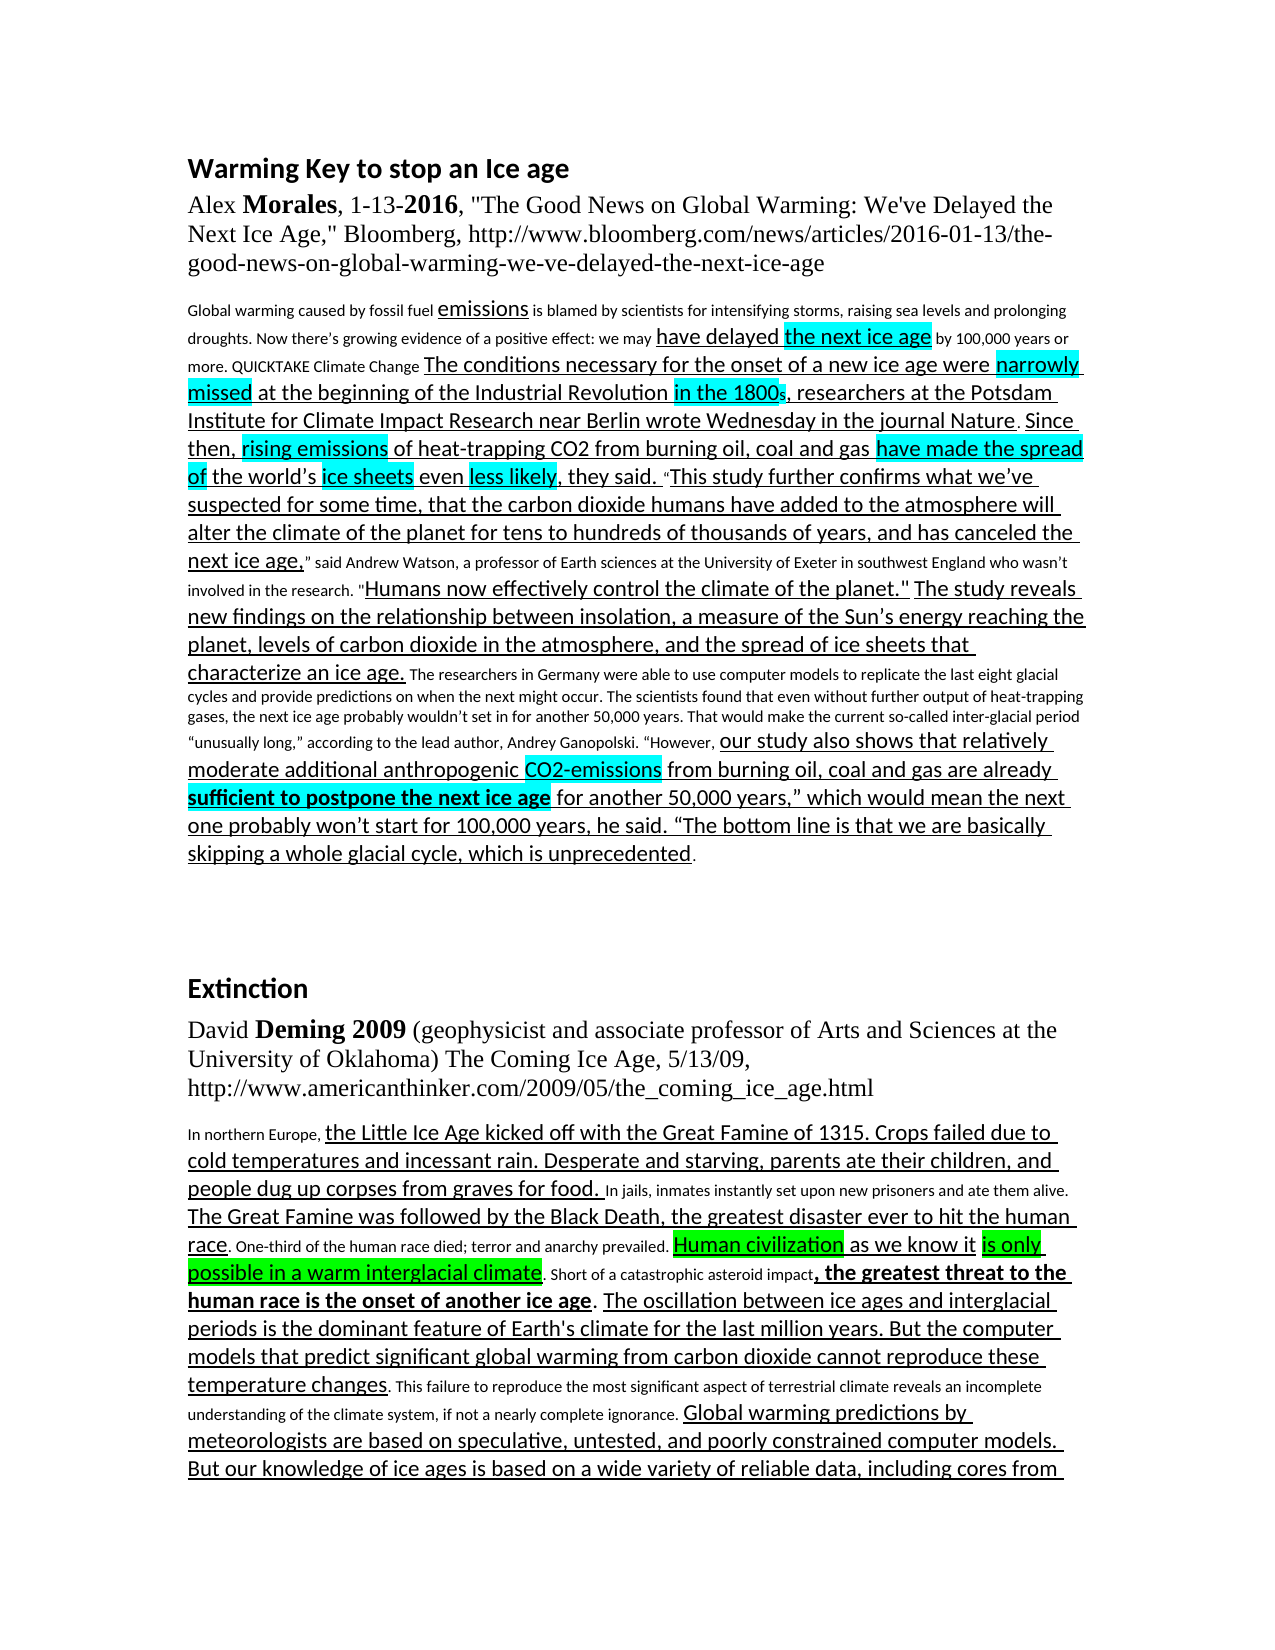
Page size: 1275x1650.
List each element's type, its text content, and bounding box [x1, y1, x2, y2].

text David Deming 2009 (geophysicist and associate professor of Arts and Sciences at the University of Oklahoma) The Coming Ice Age, 5/13/09, http://www.americanthinker.com/2009/05/the_coming_ice_age.html [187, 1013, 1087, 1101]
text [187, 1118, 1087, 1482]
subtitle Warming Key to stop an Ice age [187, 150, 1087, 186]
text Alex Morales, 1-13-2016, "The Good News on Global Warming: We've Delayed the Next Ice Age," Bloomberg, http://www.bloomberg.com/news/articles/2016-01-13/the-good-news-on-global-warming-we-ve-delayed-the-next-ice-age [187, 188, 1087, 277]
subtitle Extinction [187, 970, 1087, 1006]
text Global warming caused by fossil fuel emissions is blamed by scientists for intensifying storms, raising sea levels and prolonging droughts. Now there’s growing evidence of a positive effect: we may have delayed the next ice age by 100,000 years or more. QUICKTAKE Climate Change The conditions necessary for the onset of a new ice age were narrowly missed at the beginning of the Industrial Revolution in the 1800s, researchers at the Potsdam Institute for Climate Impact Research near Berlin wrote Wednesday in the journal Nature. Since then, rising emissions of heat-trapping CO2 from burning oil, coal and gas have made the spread of the world’s ice sheets even less likely, they said. “This study further confirms what we’ve suspected for some time, that the carbon dioxide humans have added to the atmosphere will alter the climate of the planet for tens to hundreds of thousands of years, and has canceled the next ice age,” said Andrew Watson, a professor of Earth sciences at the University of Exeter in southwest England who wasn’t involved in the research. "Humans now effectively control the climate of the planet." The study reveals new findings on the relationship between insolation, a measure of the Sun’s energy reaching the planet, levels of carbon dioxide in the atmosphere, and the spread of ice sheets that characterize an ice age. The researchers in Germany were able to use computer models to replicate the last eight glacial cycles and provide predictions on when the next might occur. The scientists found that even without further output of heat-trapping gases, the next ice age probably wouldn’t set in for another 50,000 years. That would make the current so-called inter-glacial period “unusually long,” according to the lead author, Andrey Ganopolski. “However, our study also shows that relatively moderate additional anthropogenic CO2-emissions from burning oil, coal and gas are already sufficient to postpone the next ice age for another 50,000 years,” which would mean the next one probably won’t start for 100,000 years, he said. “The bottom line is that we are basically skipping a whole glacial cycle, which is unprecedented. [187, 294, 1087, 867]
